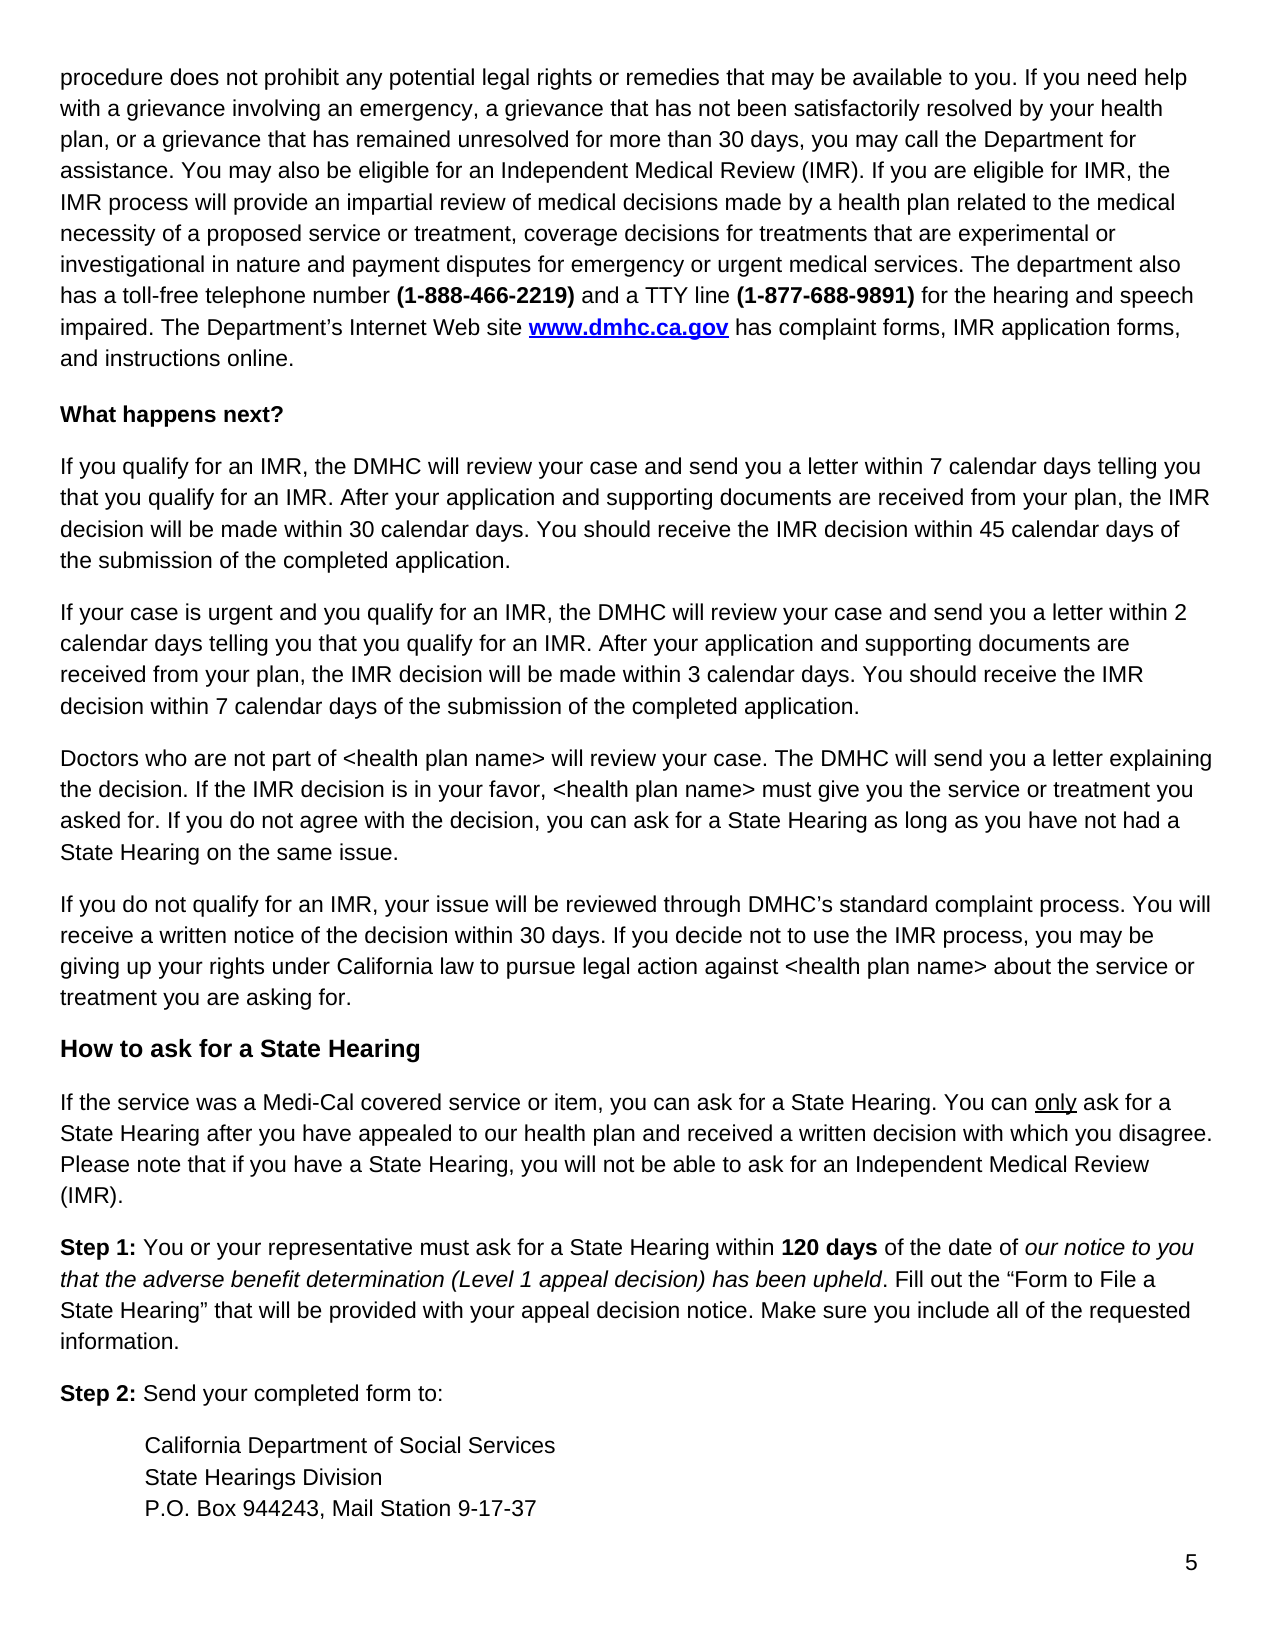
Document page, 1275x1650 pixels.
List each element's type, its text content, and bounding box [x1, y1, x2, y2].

text Step 1: You or your representative must ask for a State Hearing within 120 days of the date of our notice to you that the adverse benefit determination (Level 1 appeal decision) has been upheld. Fill out the “Form to File a State Hearing” that will be provided with your appeal decision notice. Make sure you include all of the requested information. [60, 1231, 1215, 1356]
text If the service was a Medi-Cal covered service or item, you can ask for a State Hearing. You can only ask for a State Hearing after you have appealed to our health plan and received a written decision with which you disagree. Please note that if you have a State Hearing, you will not be able to ask for an Independent Medical Review (IMR). [60, 1085, 1215, 1210]
subtitle How to ask for a State Hearing [60, 1033, 1215, 1064]
text P.O. Box 944243, Mail Station 9-17-37 [144, 1491, 1140, 1522]
text Doctors who are not part of <health plan name> will review your case. The DMHC will send you a letter explaining the decision. If the IMR decision is in your favor, <health plan name> must give you the service or treatment you asked for. If you do not agree with the decision, you can ask for a State Hearing as long as you have not had a State Hearing on the same issue. [60, 741, 1215, 866]
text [60, 60, 1215, 372]
text If you qualify for an IMR, the DMHC will review your case and send you a letter within 7 calendar days telling you that you qualify for an IMR. After your application and supporting documents are received from your plan, the IMR decision will be made within 30 calendar days. You should receive the IMR decision within 45 calendar days of the submission of the completed application. [60, 449, 1215, 574]
subtitle What happens next? [60, 397, 1215, 429]
text State Hearings Division [144, 1460, 1140, 1491]
text California Department of Social Services [144, 1429, 1140, 1460]
text If you do not qualify for an IMR, your issue will be reviewed through DMHC’s standard complaint process. You will receive a written notice of the decision within 30 days. If you decide not to use the IMR process, you may be giving up your rights under California law to pursue legal action against <health plan name> about the service or treatment you are asking for. [60, 887, 1215, 1012]
text If your case is urgent and you qualify for an IMR, the DMHC will review your case and send you a letter within 2 calendar days telling you that you qualify for an IMR. After your application and supporting documents are received from your plan, the IMR decision will be made within 3 calendar days. You should receive the IMR decision within 7 calendar days of the submission of the completed application. [60, 595, 1215, 720]
text Step 2: Send your completed form to: [60, 1377, 1215, 1408]
